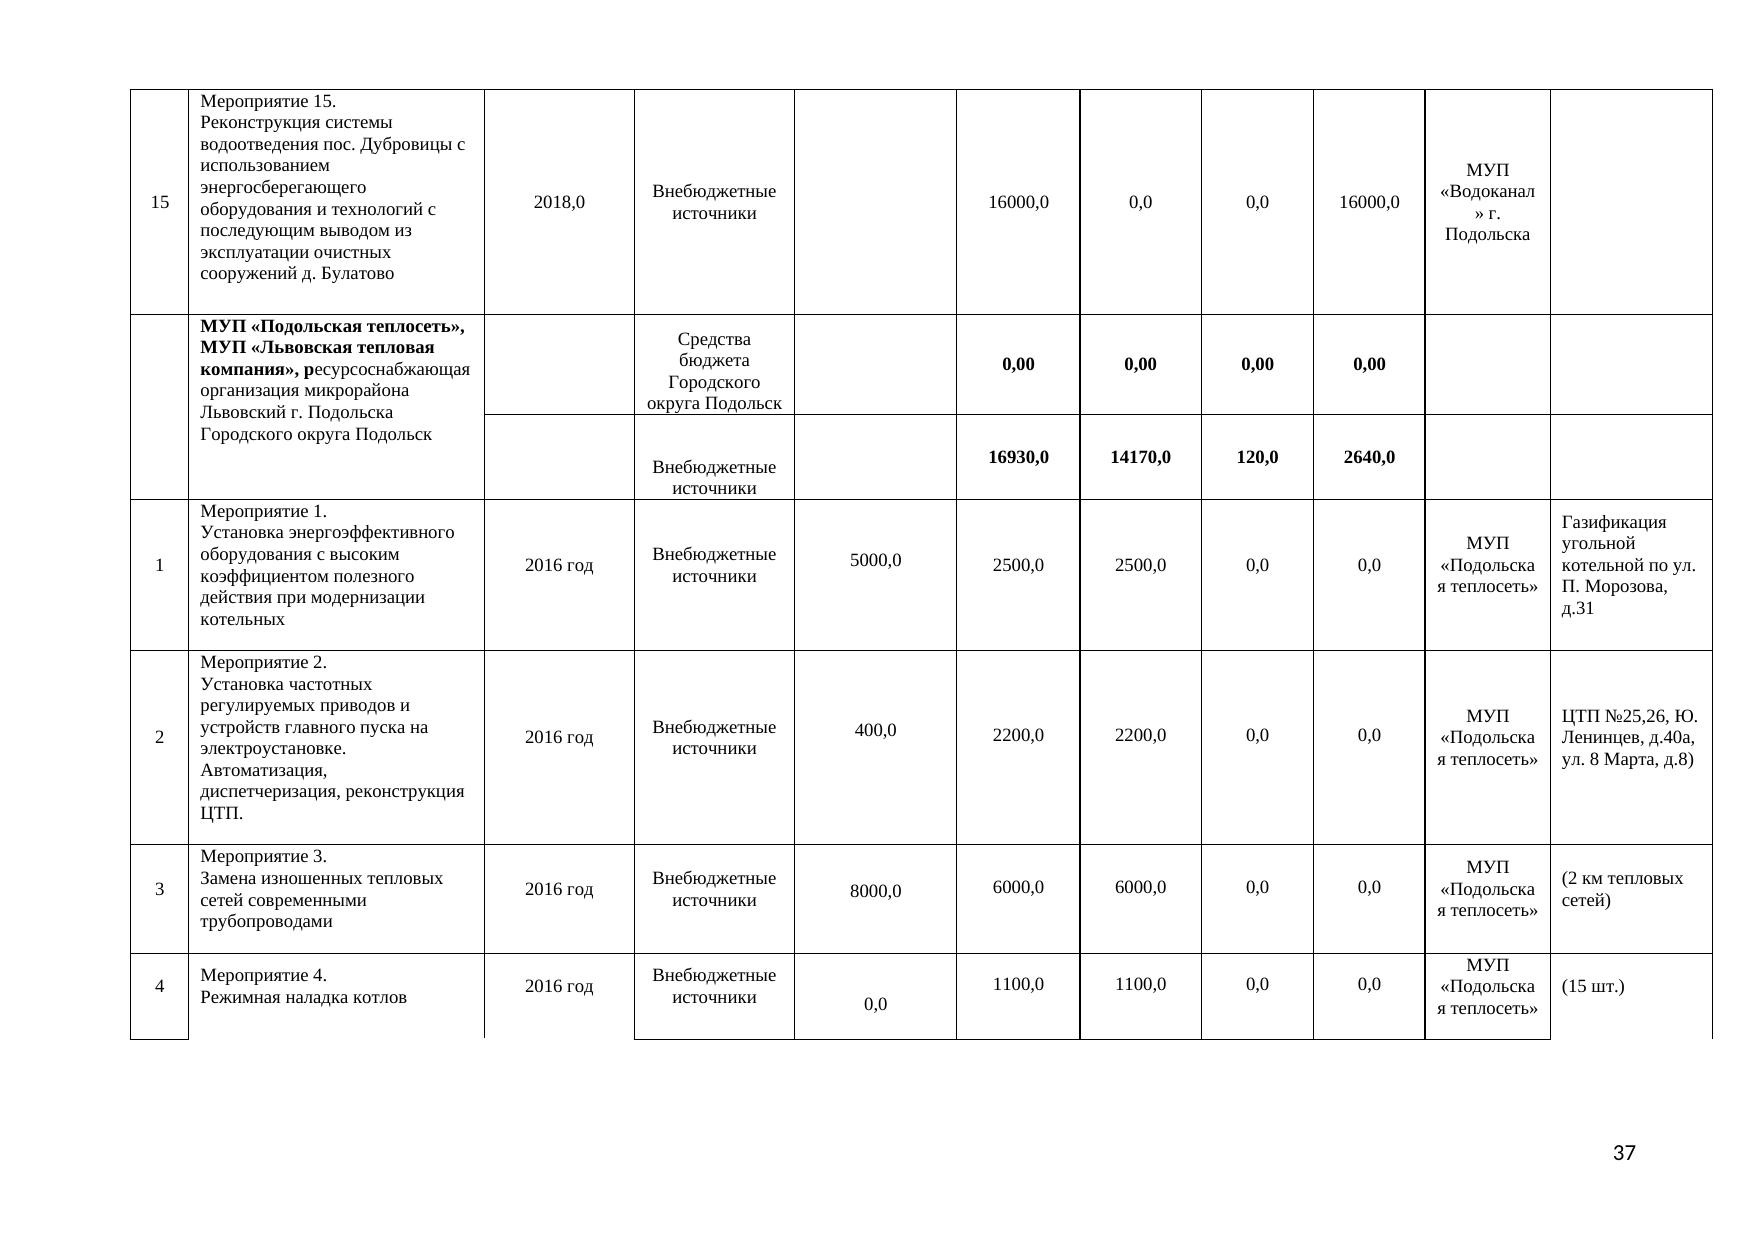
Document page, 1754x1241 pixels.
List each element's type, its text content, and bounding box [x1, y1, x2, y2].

table_cell [795, 315, 956, 414]
table_cell 0,0 [1314, 500, 1424, 650]
table_cell (15 шт.) [1551, 954, 1712, 1039]
table_cell [1551, 90, 1712, 314]
table_cell 0,0 [1202, 845, 1313, 952]
table_cell (2 км тепловых сетей) [1551, 845, 1712, 952]
table_cell [1551, 315, 1712, 414]
table_cell Внебюджетные источники [635, 415, 794, 499]
table_cell [131, 315, 188, 499]
table_cell 2200,0 [957, 651, 1079, 844]
table_cell Внебюджетные источники [635, 651, 794, 844]
table_cell Газификация угольной котельной по ул. П. Морозова, д.31 [1551, 500, 1712, 650]
table_cell 1 [131, 500, 188, 650]
table_cell 2018,0 [485, 90, 634, 314]
table_cell МУП «Подольская теплосеть» [1426, 651, 1550, 844]
table_cell 120,0 [1202, 415, 1313, 499]
table_cell 0,0 [1314, 651, 1424, 844]
table_cell 5000,0 [795, 500, 956, 650]
table_cell 0,0 [1202, 500, 1313, 650]
table_cell Мероприятие 4. Режимная наладка котлов [189, 954, 484, 1039]
table_cell 2016 год [485, 845, 634, 952]
table_cell 2640,0 [1314, 415, 1424, 499]
table_cell Внебюджетные источники [635, 845, 794, 952]
table_cell [1426, 315, 1550, 414]
table_cell 0,00 [1202, 315, 1313, 414]
table_cell Средства бюджета Городского округа Подольск [635, 315, 794, 414]
table_cell 0,0 [795, 954, 956, 1039]
table_cell 3 [131, 845, 188, 952]
table_cell 2016 год [484, 954, 634, 1039]
table_cell 1100,0 [957, 954, 1079, 1039]
table_cell [1551, 415, 1712, 499]
table_cell МУП «Подольская теплосеть», МУП «Львовская тепловая компания», ресурсоснабжающая организация микрорайона Львовский г. Подольска Городского округа Подольск [189, 315, 484, 499]
table_cell Внебюджетные источники [635, 500, 794, 650]
table_cell 400,0 [795, 651, 956, 844]
table_cell Мероприятие 1. Установка энергоэффективного оборудования с высоким коэффициентом полезного действия при модернизации котельных [189, 500, 484, 650]
table_cell 15 [131, 90, 188, 314]
table_cell 6000,0 [1081, 845, 1201, 952]
table_cell 0,0 [1081, 90, 1201, 314]
table_cell 16000,0 [1314, 90, 1424, 314]
table_cell 0,0 [1202, 954, 1313, 1039]
table_cell 2500,0 [957, 500, 1079, 650]
table_cell 0,0 [1314, 845, 1424, 952]
table_cell [485, 415, 634, 499]
table_cell 1100,0 [1081, 954, 1201, 1039]
table_cell 16930,0 [957, 415, 1079, 499]
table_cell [1426, 90, 1550, 314]
table_cell 0,00 [957, 315, 1079, 414]
table_cell 6000,0 [957, 845, 1079, 952]
table_cell [1426, 415, 1550, 499]
table_cell МУП «Подольская теплосеть» [1426, 500, 1550, 650]
table_cell [795, 90, 956, 314]
table_cell ЦТП №25,26, Ю. Ленинцев, д.40а, ул. 8 Марта, д.8) [1551, 651, 1712, 844]
table_cell 0,0 [1314, 954, 1424, 1039]
table_cell 8000,0 [795, 845, 956, 952]
table_cell 4 [131, 954, 188, 1039]
table_cell 2016 год [485, 651, 634, 844]
table_cell 16000,0 [957, 90, 1079, 314]
table_cell 0,00 [1314, 315, 1424, 414]
table_cell [795, 415, 956, 499]
table_cell 2016 год [485, 500, 634, 650]
table_cell 14170,0 [1081, 415, 1201, 499]
table_cell 0,0 [1202, 90, 1313, 314]
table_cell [635, 90, 794, 314]
table_cell Мероприятие 15. Реконструкция системы водоотведения пос. Дубровицы с использованием энергосберегающего оборудования и технологий с последующим выводом из эксплуатации очистных сооружений д. Булатово [189, 90, 484, 314]
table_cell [635, 954, 794, 1039]
table_cell МУП «Подольская теплосеть» [1426, 954, 1550, 1039]
table_cell 0,00 [1081, 315, 1201, 414]
table_cell 2200,0 [1081, 651, 1201, 844]
table_cell МУП «Подольская теплосеть» [1426, 845, 1550, 952]
table_cell 2500,0 [1081, 500, 1201, 650]
table_cell 0,0 [1202, 651, 1313, 844]
table_cell Мероприятие 3. Замена изношенных тепловых сетей современными трубопроводами [189, 845, 484, 952]
table_cell [485, 315, 634, 414]
table_cell Мероприятие 2. Установка частотных регулируемых приводов и устройств главного пуска на электроустановке. Автоматизация, диспетчеризация, реконструкция ЦТП. [189, 651, 484, 844]
table_cell 2 [131, 651, 188, 844]
